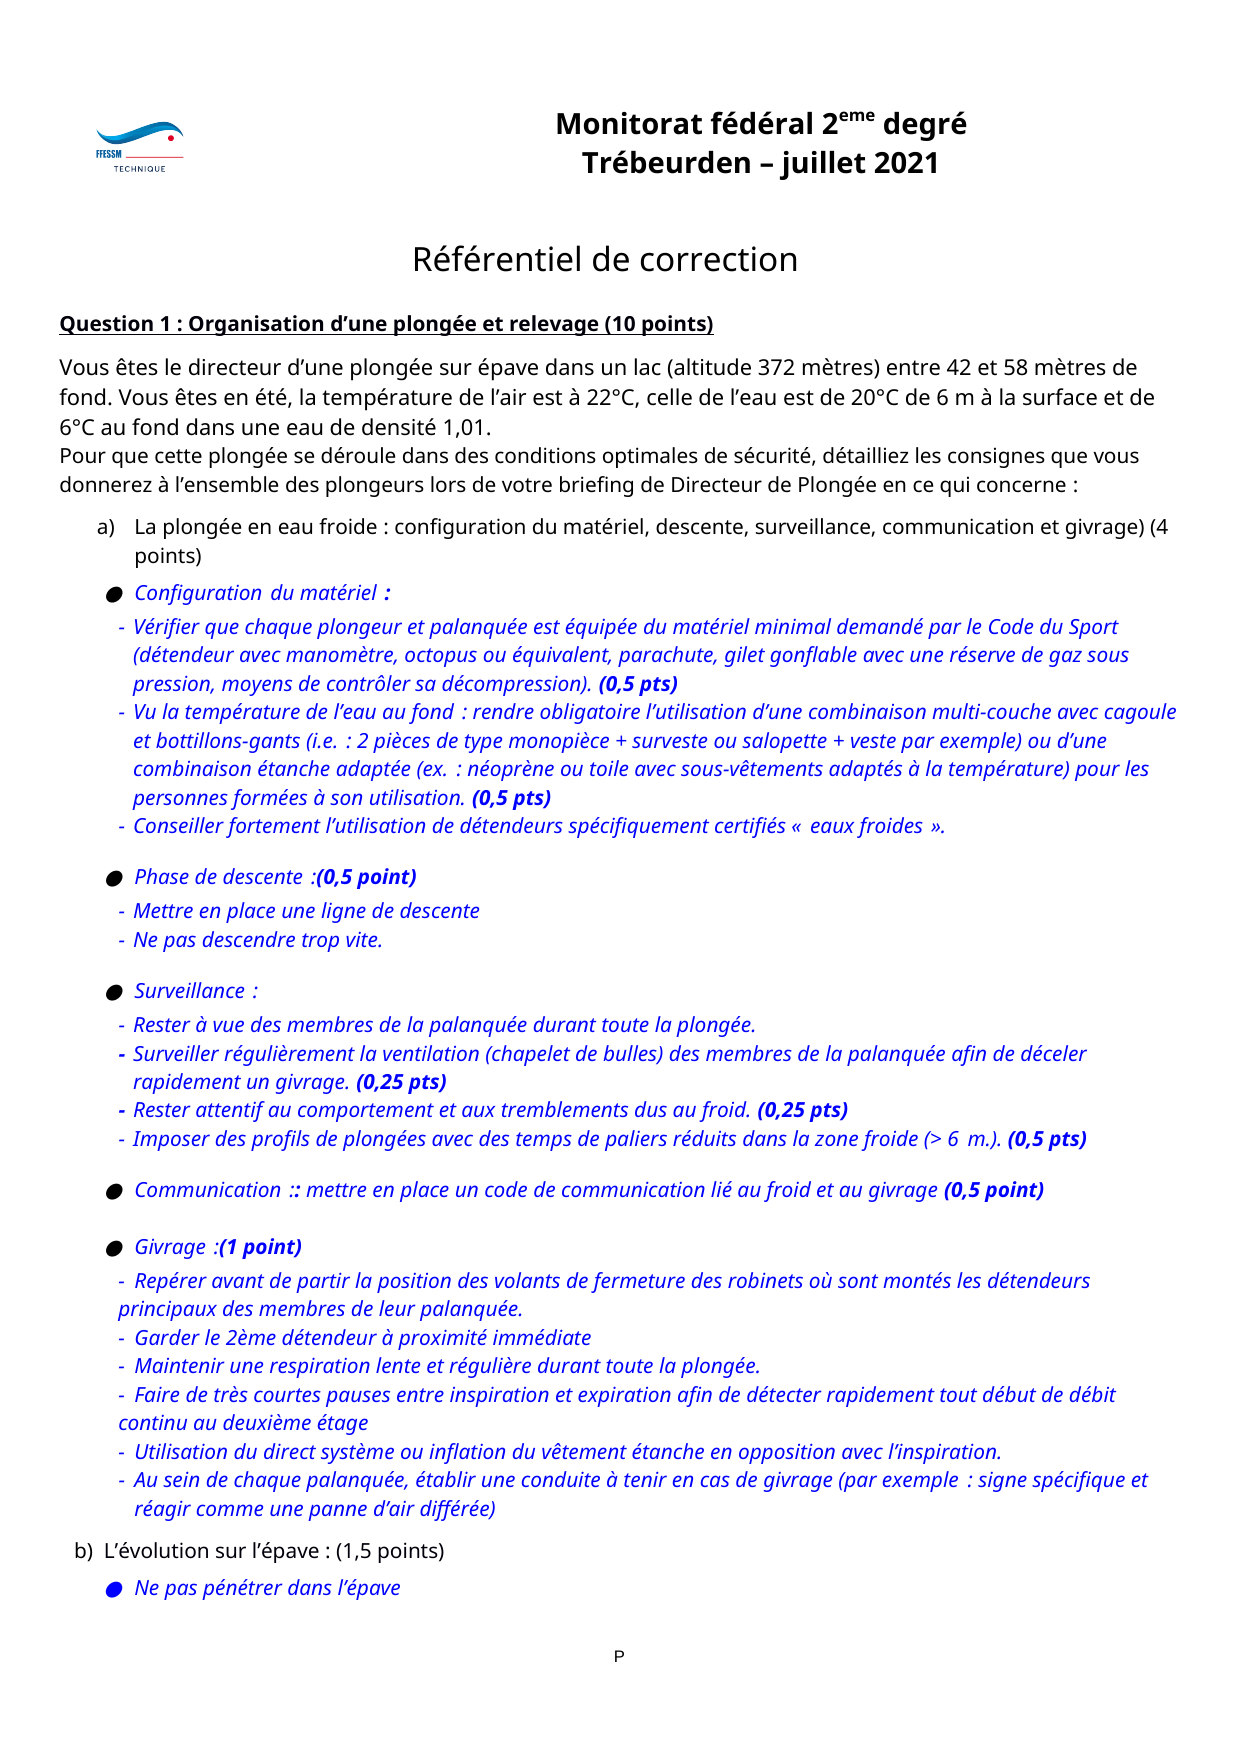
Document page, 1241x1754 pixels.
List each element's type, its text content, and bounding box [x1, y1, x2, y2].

list La plongée en eau froide : configuration du matériel, descente, surveillance, communication et givrage) (4 points) [97, 512, 1226, 569]
list Vérifier que chaque plongeur et palanquée est équipée du matériel minimal demandé par le Code du Sport (détendeur avec manomètre, octopus ou équivalent, parachute, gilet gonflable avec une réserve de gaz sous pression, moyens de contrôler sa décompression). (0,5 pts) [118, 612, 1181, 697]
list Ne pas pénétrer dans l’épave [103, 1565, 1181, 1607]
list Vu la température de l’eau au fond : rendre obligatoire l’utilisation d’une combinaison multi-couche avec cagoule et bottillons-gants (i.e. : 2 pièces de type monopièce + surveste ou salopette + veste par exemple) ou d’une combinaison étanche adaptée (ex. : néoprène ou toile avec sous-vêtements adaptés à la température) pour les personnes formées à son utilisation. (0,5 pts) [118, 697, 1181, 811]
list Au sein de chaque palanquée, établir une conduite à tenir en cas de givrage (par exemple : signe spécifique et réagir comme une panne d’air différée) [118, 1465, 1181, 1522]
text Vous êtes le directeur d’une plongée sur épave dans un lac (altitude 372 mètres) entre 42 et 58 mètres de fond. Vous êtes en été, la température de l’air est à 22°C, celle de l’eau est de 20°C de 6 m à la surface et de 6°C au fond dans une eau de densité 1,01. [59, 352, 1181, 441]
list Givrage :(1 point) [103, 1223, 1181, 1266]
text Question 1 : Organisation d’une plongée et relevage (10 points) [59, 309, 1166, 338]
list Ne pas descendre trop vite. [118, 925, 1181, 953]
list Imposer des profils de plongées avec des temps de paliers réduits dans la zone froide (> 6 m.). (0,5 pts) [118, 1124, 1181, 1152]
list Utilisation du direct système ou inflation du vêtement étanche en opposition avec l’inspiration. [118, 1437, 1181, 1465]
list Maintenir une respiration lente et régulière durant toute la plongée. [118, 1351, 1181, 1380]
list Surveiller régulièrement la ventilation (chapelet de bulles) des membres de la palanquée afin de déceler rapidement un givrage. (0,25 pts) [118, 1039, 1181, 1096]
list Rester à vue des membres de la palanquée durant toute la plongée. [118, 1010, 1181, 1039]
list Communication :: mettre en place un code de communication lié au froid et au givrage (0,5 point) [103, 1167, 1181, 1209]
list Garder le 2ème détendeur à proximité immédiate [118, 1323, 1181, 1351]
list Faire de très courtes pauses entre inspiration et expiration afin de détecter rapidement tout début de débit continu au deuxième étage [118, 1380, 1181, 1437]
list Surveillance : [103, 967, 1181, 1010]
text Référentiel de correction [59, 236, 1152, 281]
list Phase de descente :(0,5 point) [103, 854, 1181, 896]
list Configuration du matériel : [103, 569, 1181, 612]
list Repérer avant de partir la position des volants de fermeture des robinets où sont montés les détendeurs principaux des membres de leur palanquée. [118, 1266, 1181, 1323]
list L’évolution sur l’épave : (1,5 points) [74, 1536, 1181, 1565]
list Rester attentif au comportement et aux tremblements dus au froid. (0,25 pts) [118, 1096, 1181, 1124]
picture [70, 77, 210, 217]
text Pour que cette plongée se déroule dans des conditions optimales de sécurité, détailliez les consignes que vous donnerez à l’ensemble des plongeurs lors de votre briefing de Directeur de Plongée en ce qui concerne : [59, 441, 1181, 498]
list Conseiller fortement l’utilisation de détendeurs spécifiquement certifiés « eaux froides ». [118, 811, 1181, 839]
list Mettre en place une ligne de descente [118, 896, 1181, 925]
